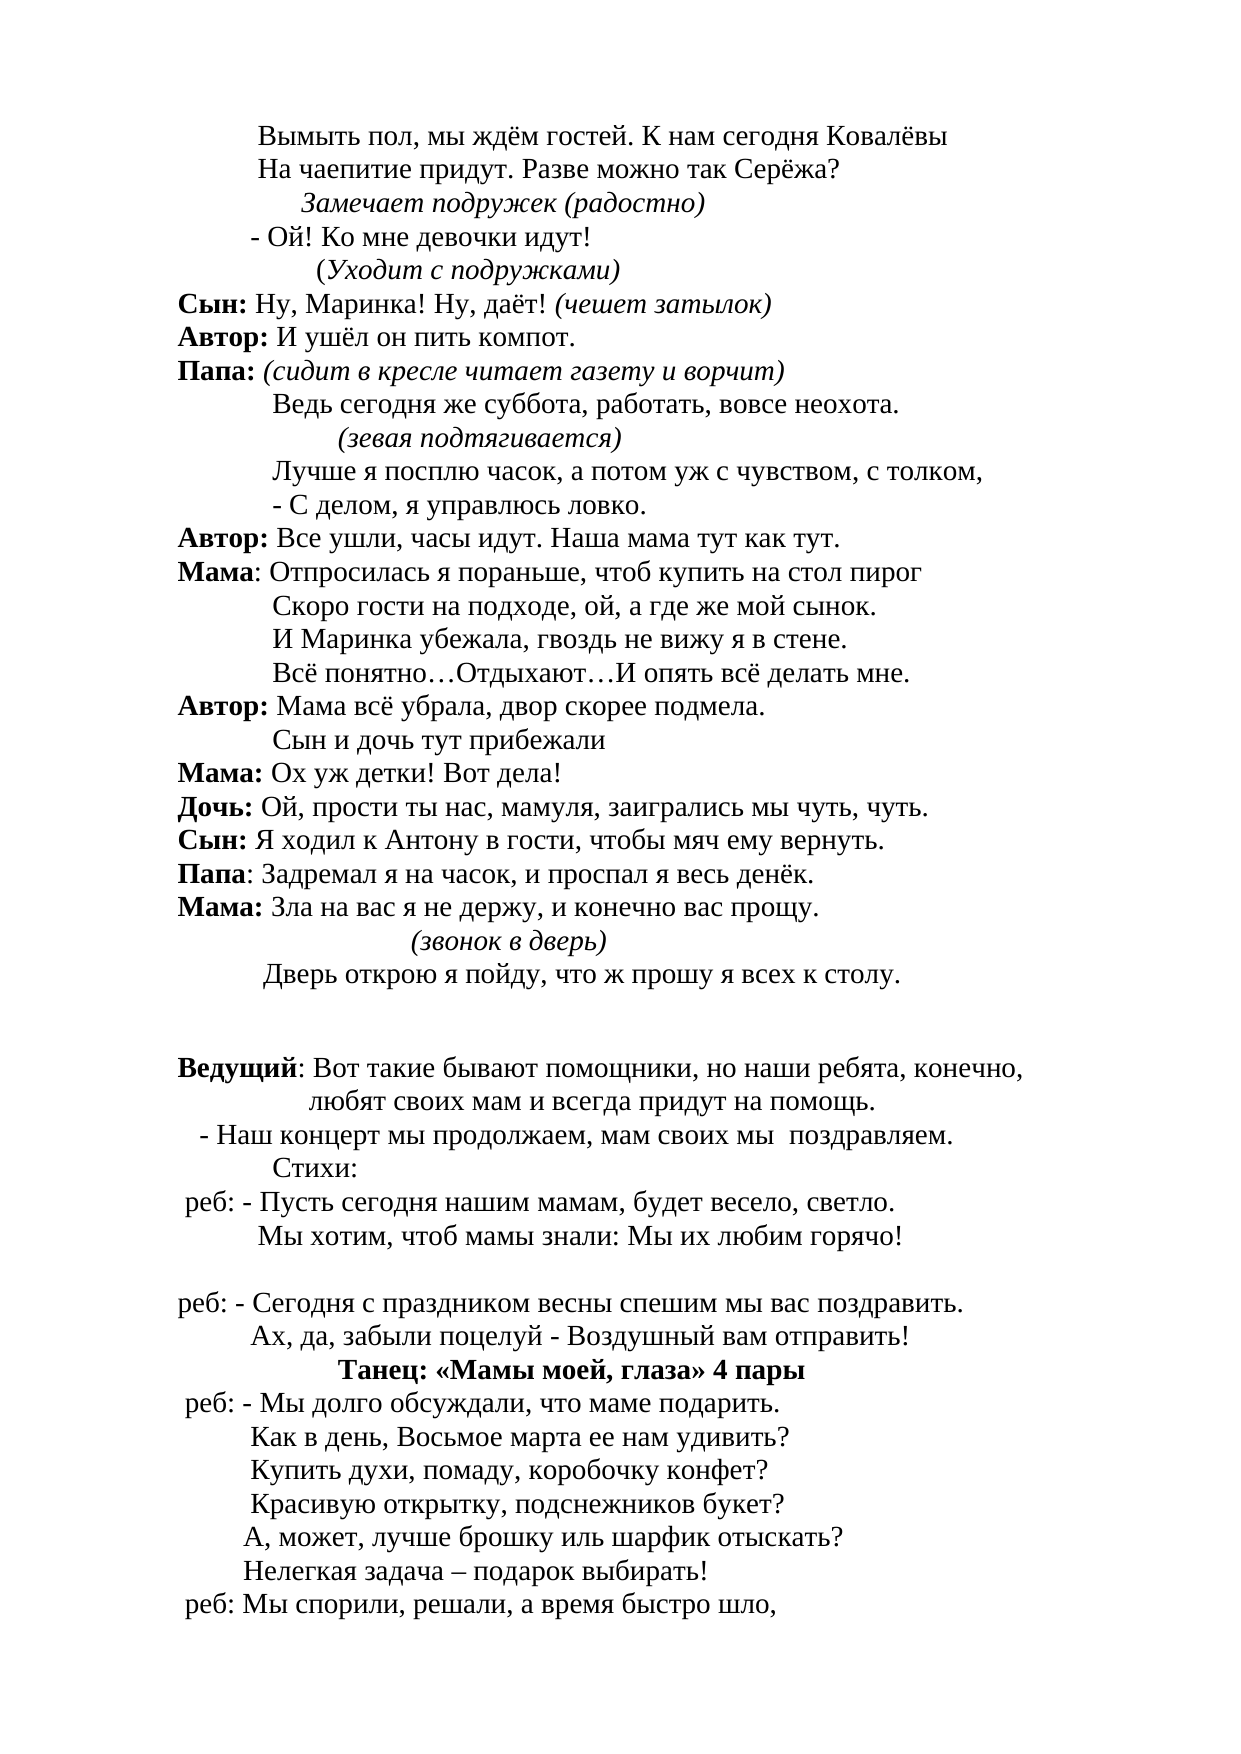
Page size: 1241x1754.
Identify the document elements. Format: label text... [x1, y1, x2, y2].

text Скоро гости на подходе, ой, а где же мой сынок. [177, 588, 1152, 621]
text (звонок в дверь) [177, 923, 1152, 957]
text Мама: Отпросилась я пораньше, чтоб купить на стол пирог [177, 554, 1152, 588]
text Вымыть пол, мы ждём гостей. К нам сегодня Ковалёвы [177, 118, 1152, 152]
text Ах, да, забыли поцелуй - Воздушный вам отправить! [177, 1318, 1152, 1352]
text реб: Мы спорили, решали, а время быстро шло, [177, 1587, 1152, 1620]
text Всё понятно…Отдыхают…И опять всё делать мне. [177, 655, 1152, 688]
text А, может, лучше брошку иль шарфик отыскать? [177, 1519, 1152, 1553]
text Папа: (сидит в кресле читает газету и ворчит) [177, 353, 1152, 386]
text Красивую открытку, подснежников букет? [177, 1486, 1152, 1519]
text Как в день, Восьмое марта ее нам удивить? [177, 1419, 1152, 1452]
text любят своих мам и всегда придут на помощь. [177, 1083, 1152, 1117]
text Лучше я посплю часок, а потом уж с чувством, с толком, [177, 453, 1152, 487]
text Замечает подружек (радостно) [177, 185, 1152, 219]
text Дочь: Ой, прости ты нас, мамуля, заигрались мы чуть, чуть. [177, 789, 1152, 822]
text Ведущий: Вот такие бывают помощники, но наши ребята, конечно, [177, 1050, 1152, 1083]
text Автор: И ушёл он пить компот. [177, 319, 1152, 353]
text Танец: «Мамы моей, глаза» 4 пары [177, 1352, 1152, 1385]
text Сын: Ну, Маринка! Ну, даёт! (чешет затылок) [177, 286, 1152, 319]
text Дверь открою я пойду, что ж прошу я всех к столу. [177, 957, 1152, 990]
text И Маринка убежала, гвоздь не вижу я в стене. [177, 621, 1152, 655]
text реб: - Мы долго обсуждали, что маме подарить. [177, 1385, 1152, 1419]
text Ведь сегодня же суббота, работать, вовсе неохота. [177, 386, 1152, 420]
text реб: - Пусть сегодня нашим мамам, будет весело, светло. [177, 1184, 1152, 1218]
text - Наш концерт мы продолжаем, мам своих мы поздравляем. [177, 1117, 1152, 1151]
text Автор: Все ушли, часы идут. Наша мама тут как тут. [177, 521, 1152, 554]
text - Ой! Ко мне девочки идут! [177, 219, 1152, 252]
text (Уходит с подружками) [177, 252, 1152, 286]
text Сын и дочь тут прибежали [177, 722, 1152, 755]
text реб: - Сегодня с праздником весны спешим мы вас поздравить. [177, 1285, 1152, 1318]
text Мама: Ох уж детки! Вот дела! [177, 755, 1152, 789]
text Стихи: [177, 1151, 1152, 1184]
text Купить духи, помаду, коробочку конфет? [177, 1452, 1152, 1486]
text Автор: Мама всё убрала, двор скорее подмела. [177, 688, 1152, 722]
text Нелегкая задача – подарок выбирать! [177, 1553, 1152, 1587]
text (зевая подтягивается) [177, 420, 1152, 453]
text Мы хотим, чтоб мамы знали: Мы их любим горячо! [177, 1218, 1152, 1251]
text На чаепитие придут. Разве можно так Серёжа? [177, 152, 1152, 185]
text Сын: Я ходил к Антону в гости, чтобы мяч ему вернуть. [177, 822, 1152, 856]
text Мама: Зла на вас я не держу, и конечно вас прощу. [177, 889, 1152, 923]
text Папа: Задремал я на часок, и проспал я весь денёк. [177, 856, 1152, 889]
text - С делом, я управлюсь ловко. [177, 487, 1152, 521]
